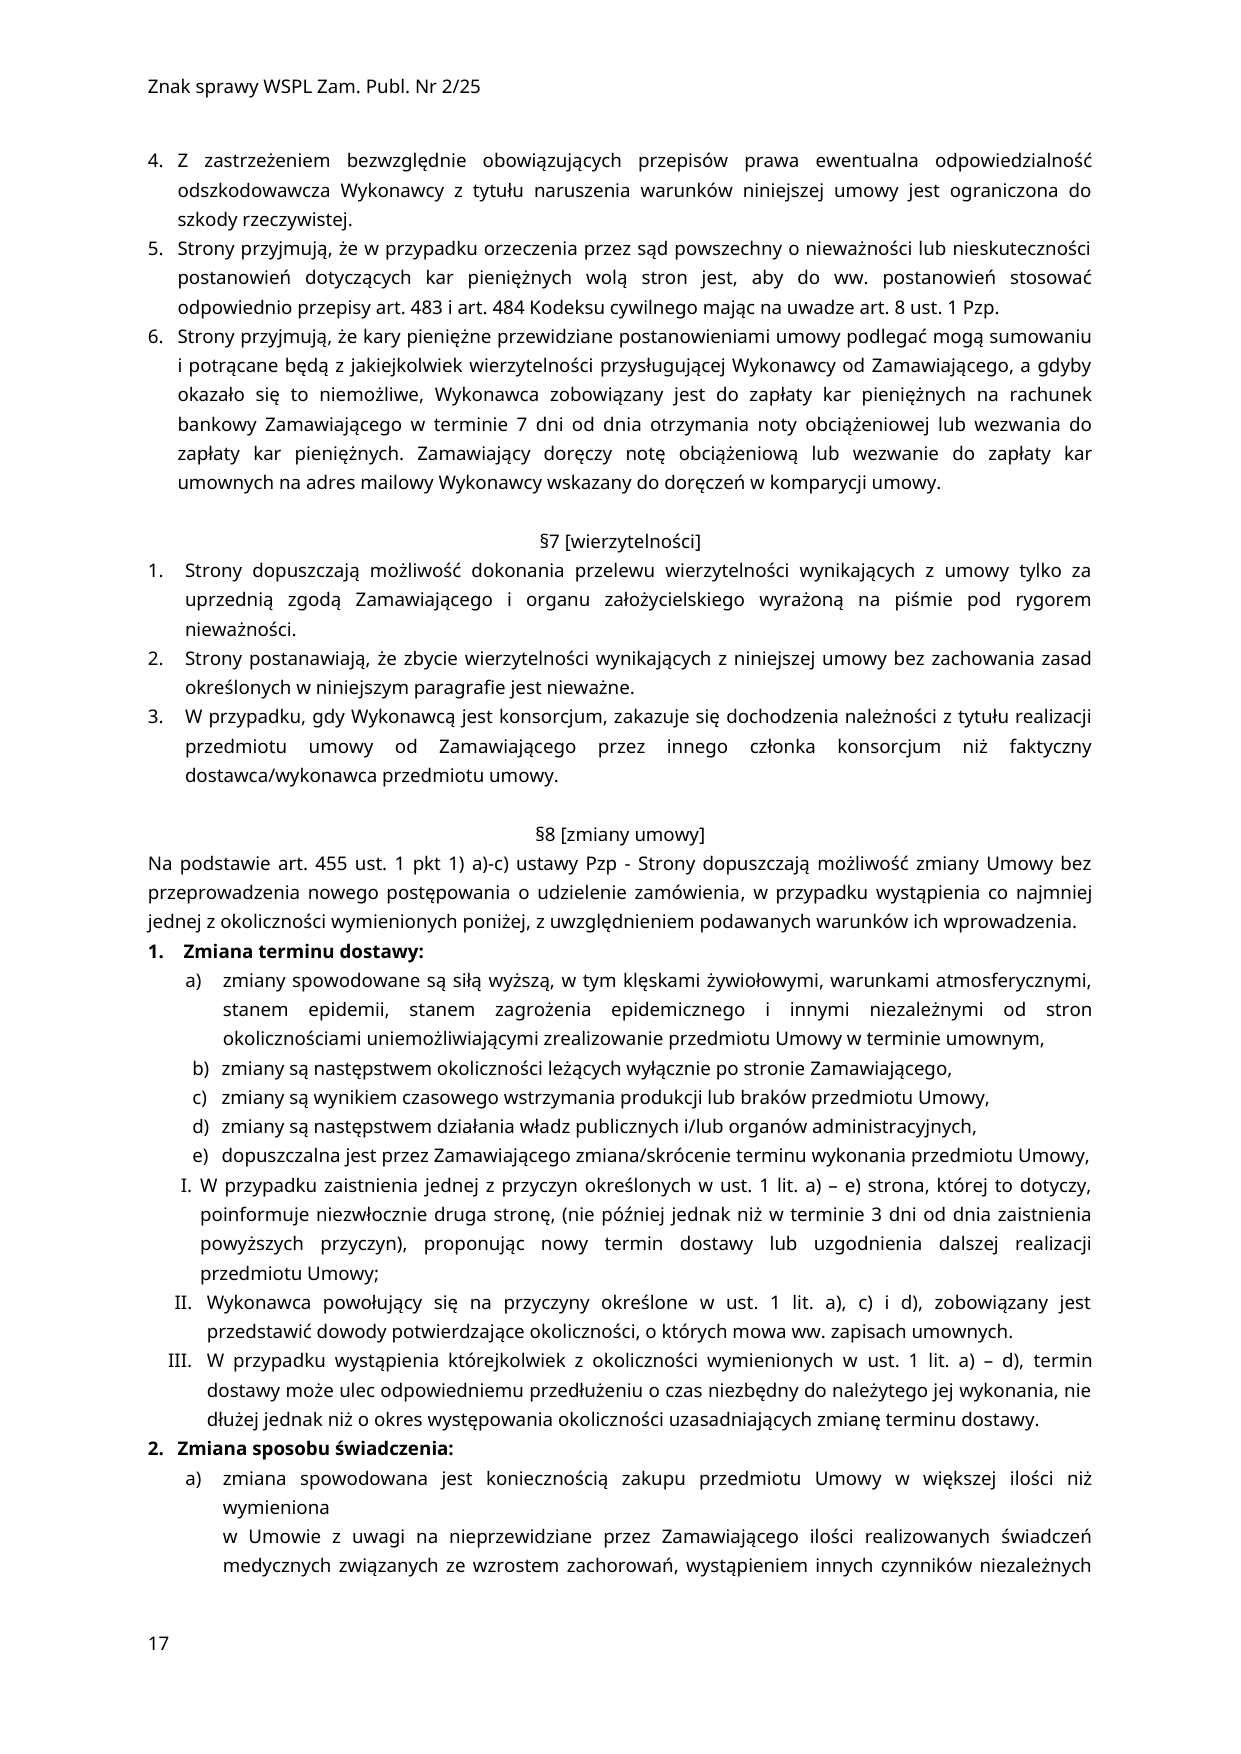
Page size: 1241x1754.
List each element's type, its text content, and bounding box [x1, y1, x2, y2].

list zmiany są następstwem okoliczności leżących wyłącznie po stronie Zamawiającego, [192, 1055, 1093, 1081]
list Z zastrzeżeniem bezwzględnie obowiązujących przepisów prawa ewentualna odpowiedzialność odszkodowawcza Wykonawcy z tytułu naruszenia warunków niniejszej umowy jest ograniczona do szkody rzeczywistej. [148, 148, 1093, 232]
list zmiany spowodowane są siłą wyższą, w tym klęskami żywiołowymi, warunkami atmosferycznymi, stanem epidemii, stanem zagrożenia epidemicznego i innymi niezależnymi od stron okolicznościami uniemożliwiającymi zrealizowanie przedmiotu Umowy w terminie umownym, [185, 967, 1093, 1051]
list W przypadku wystąpienia którejkolwiek z okoliczności wymienionych w ust. 1 lit. a) – d), termin dostawy może ulec odpowiedniemu przedłużeniu o czas niezbędny do należytego jej wykonania, nie dłużej jednak niż o okres występowania okoliczności uzasadniających zmianę terminu dostawy. [192, 1348, 1093, 1432]
text §7 [wierzytelności] [148, 528, 1093, 554]
list zmiany są wynikiem czasowego wstrzymania produkcji lub braków przedmiotu Umowy, [192, 1084, 1093, 1110]
list zmiany są następstwem działania władz publicznych i/lub organów administracyjnych, [192, 1113, 1093, 1139]
list W przypadku zaistnienia jednej z przyczyn określonych w ust. 1 lit. a) – e) strona, której to dotyczy, poinformuje niezwłocznie druga stronę, (nie później jednak niż w terminie 3 dni od dnia zaistnienia powyższych przyczyn), proponując nowy termin dostawy lub uzgodnienia dalszej realizacji przedmiotu Umowy; [192, 1172, 1093, 1285]
list Strony przyjmują, że w przypadku orzeczenia przez sąd powszechny o nieważności lub nieskuteczności postanowień dotyczących kar pieniężnych wolą stron jest, aby do ww. postanowień stosować odpowiednio przepisy art. 483 i art. 484 Kodeksu cywilnego mając na uwadze art. 8 ust. 1 Pzp. [148, 235, 1093, 319]
list Zmiana sposobu świadczenia: [148, 1436, 1093, 1461]
list Strony dopuszczają możliwość dokonania przelewu wierzytelności wynikających z umowy tylko za uprzednią zgodą Zamawiającego i organu założycielskiego wyrażoną na piśmie pod rygorem nieważności. [148, 557, 1093, 641]
list Wykonawca powołujący się na przyczyny określone w ust. 1 lit. a), c) i d), zobowiązany jest przedstawić dowody potwierdzające okoliczności, o których mowa ww. zapisach umownych. [192, 1289, 1093, 1344]
text 1. Zmiana terminu dostawy: [148, 938, 1093, 963]
list dopuszczalna jest przez Zamawiającego zmiana/skrócenie terminu wykonania przedmiotu Umowy, [192, 1143, 1093, 1168]
text §8 [zmiany umowy] [148, 821, 1093, 846]
list Strony przyjmują, że kary pieniężne przewidziane postanowieniami umowy podlegać mogą sumowaniu i potrącane będą z jakiejkolwiek wierzytelności przysługującej Wykonawcy od Zamawiającego, a gdyby okazało się to niemożliwe, Wykonawca zobowiązany jest do zapłaty kar pieniężnych na rachunek bankowy Zamawiającego w terminie 7 dni od dnia otrzymania noty obciążeniowej lub wezwania do zapłaty kar pieniężnych. Zamawiający doręczy notę obciążeniową lub wezwanie do zapłaty kar umownych na adres mailowy Wykonawcy wskazany do doręczeń w komparycji umowy. [148, 323, 1093, 495]
list Strony postanawiają, że zbycie wierzytelności wynikających z niniejszej umowy bez zachowania zasad określonych w niniejszym paragrafie jest nieważne. [148, 645, 1093, 700]
text Na podstawie art. 455 ust. 1 pkt 1) a)-c) ustawy Pzp - Strony dopuszczają możliwość zmiany Umowy bez przeprowadzenia nowego postępowania o udzielenie zamówienia, w przypadku wystąpienia co najmniej jednej z okoliczności wymienionych poniżej, z uwzględnieniem podawanych warunków ich wprowadzenia. [148, 850, 1093, 934]
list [185, 1465, 1093, 1578]
list W przypadku, gdy Wykonawcą jest konsorcjum, zakazuje się dochodzenia należności z tytułu realizacji przedmiotu umowy od Zamawiającego przez innego członka konsorcjum niż faktyczny dostawca/wykonawca przedmiotu umowy. [148, 704, 1093, 788]
